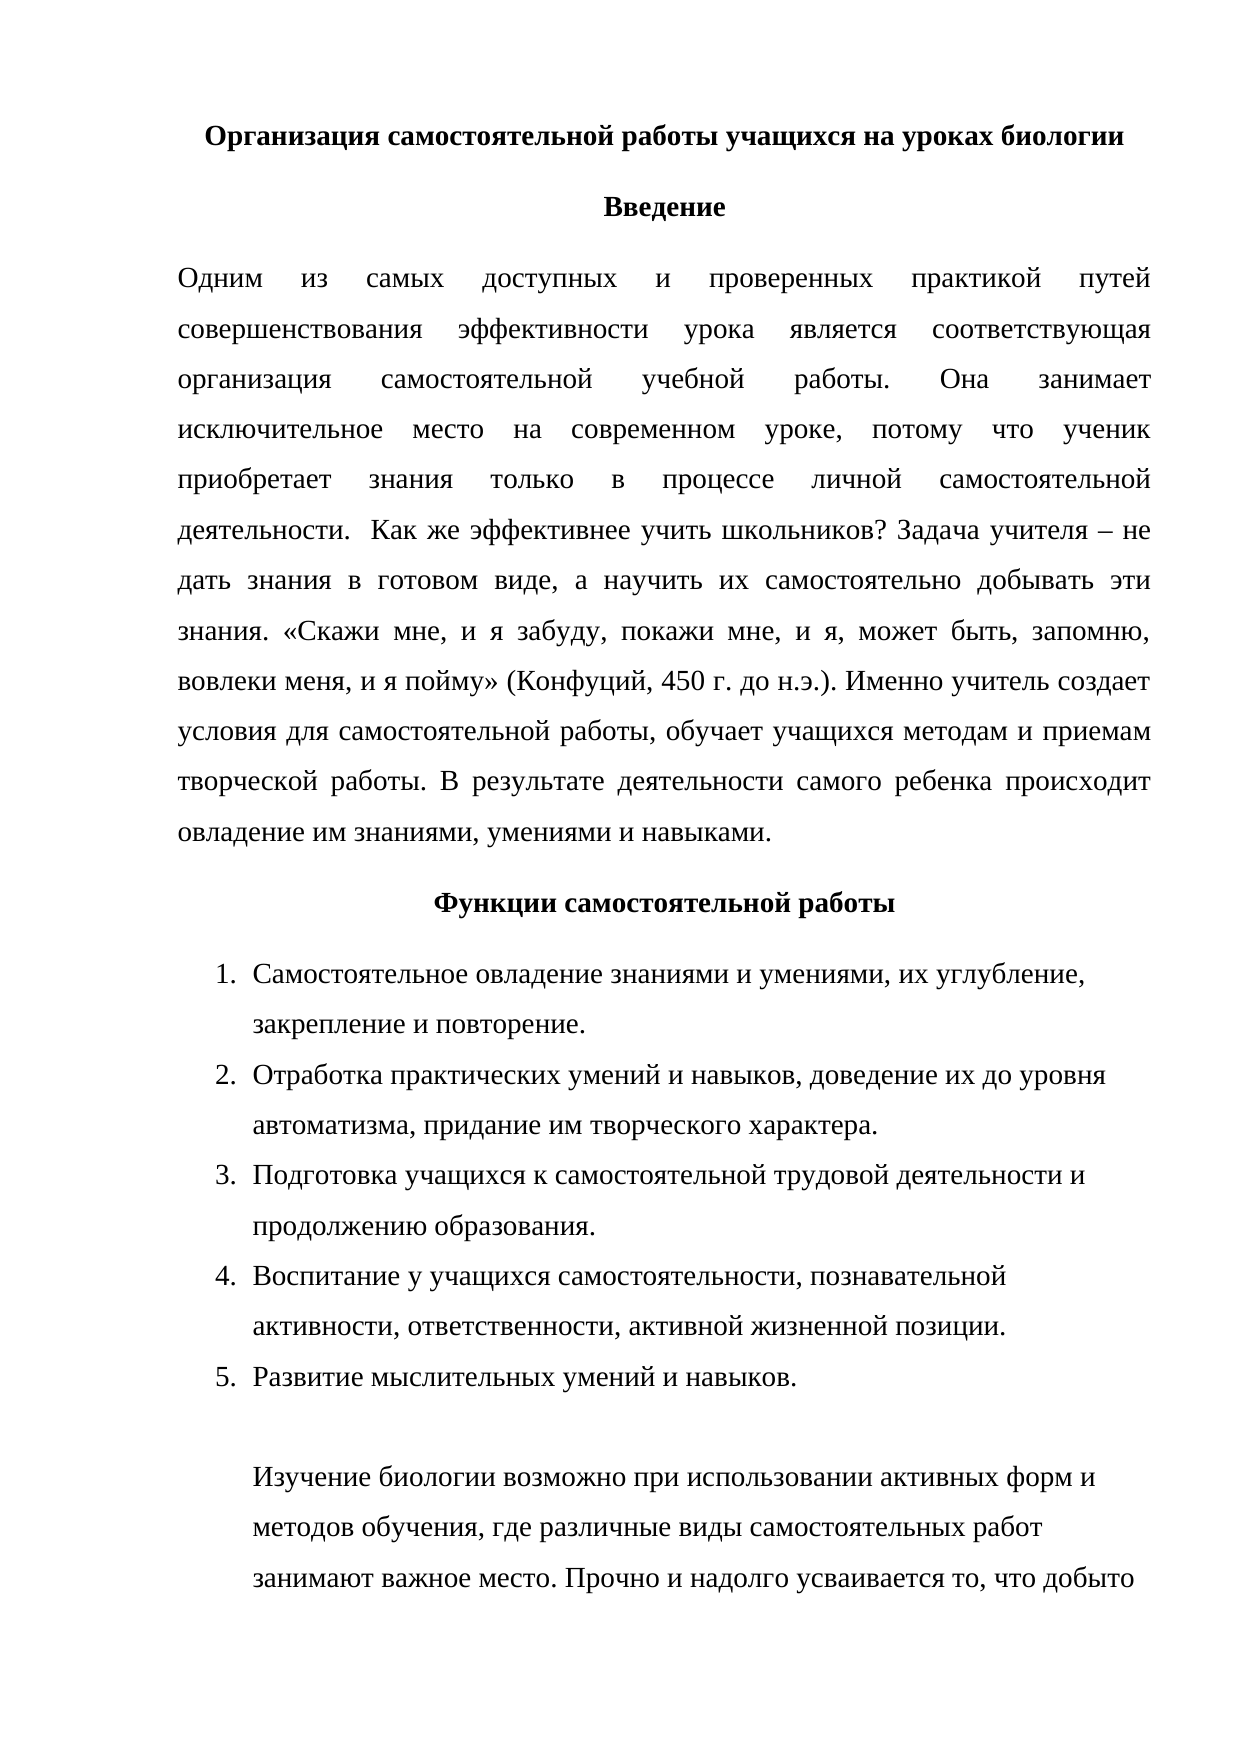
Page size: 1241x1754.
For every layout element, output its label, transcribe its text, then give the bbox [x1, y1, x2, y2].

list Отработка практических умений и навыков, доведение их до уровня автоматизма, придание им творческого характера. [215, 1057, 1152, 1141]
text Введение [177, 189, 1152, 223]
list Воспитание у учащихся самостоятельности, познавательной активности, ответственности, активной жизненной позиции. [215, 1258, 1152, 1342]
text Одним из самых доступных и проверенных практикой путей совершенствования эффективности урока является соответствующая организация самостоятельной учебной работы. Она занимает исключительное место на современном уроке, потому что ученик приобретает знания только в процессе личной самостоятельной деятельности. Как же эффективнее учить школьников? Задача учителя – не дать знания в готовом виде, а научить их самостоятельно добывать эти знания. «Скажи мне, и я забуду, покажи мне, и я, может быть, запомню, вовлеки меня, и я пойму» (Конфуций, 450 г. до н.э.). Именно учитель создает условия для самостоятельной работы, обучает учащихся методам и приемам творческой работы. В результате деятельности самого ребенка происходит овладение им знаниями, умениями и навыками. [177, 260, 1152, 847]
list Подготовка учащихся к самостоятельной трудовой деятельности и продолжению образования. [215, 1157, 1152, 1241]
text Функции самостоятельной работы [177, 885, 1152, 918]
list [252, 1459, 1152, 1593]
text Организация самостоятельной работы учащихся на уроках биологии [177, 118, 1152, 152]
list Развитие мыслительных умений и навыков. [215, 1359, 1152, 1392]
list Самостоятельное овладение знаниями и умениями, их углубление, закрепление и повторение. [215, 956, 1152, 1040]
